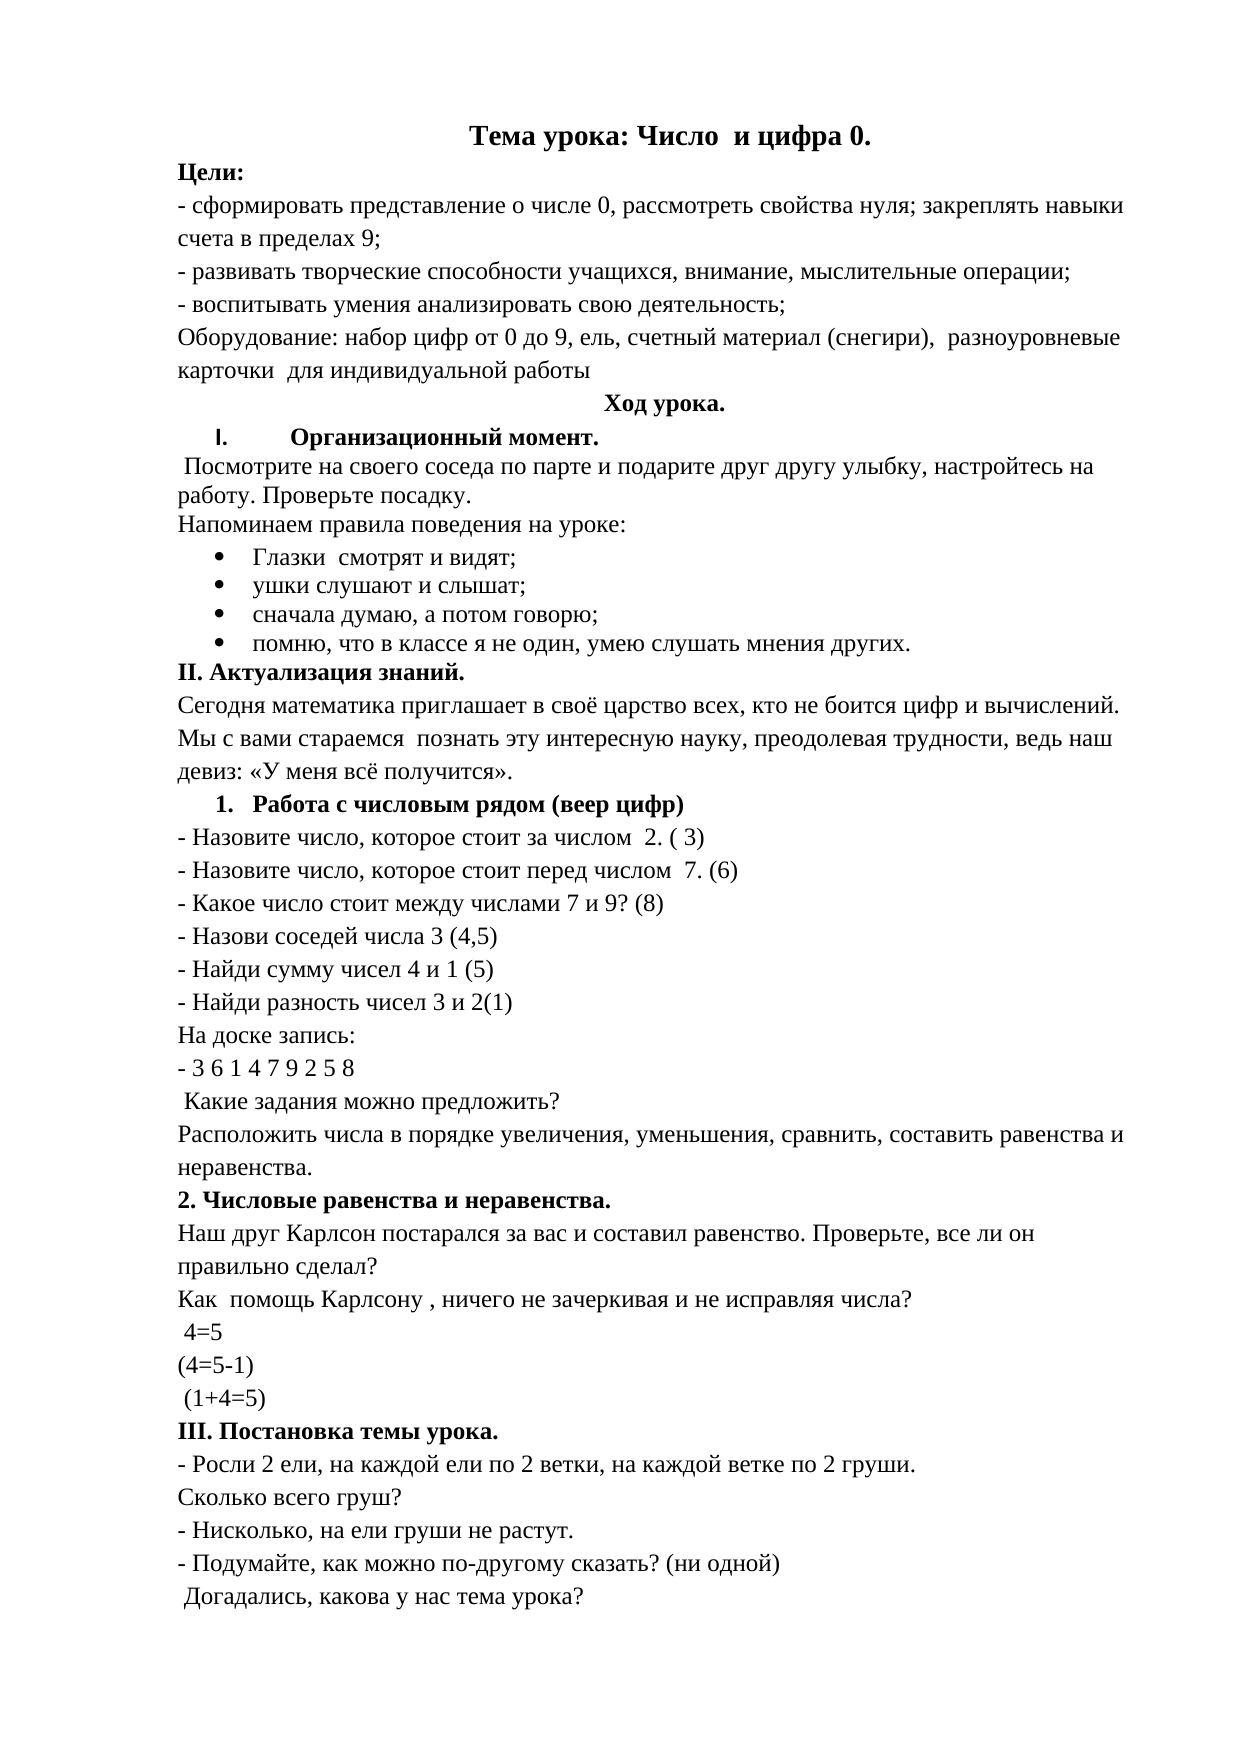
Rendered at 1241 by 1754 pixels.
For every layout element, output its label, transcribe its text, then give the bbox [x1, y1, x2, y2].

text (1+4=5) [177, 1383, 1152, 1412]
text Какие задания можно предложить? [177, 1086, 1152, 1115]
text Тема урока: Число и цифра 0. [177, 118, 1152, 152]
text - Назовите число, которое стоит перед числом 7. (6) [177, 855, 1152, 884]
text Сколько всего груш? [177, 1482, 1152, 1511]
text III. Постановка темы урока. [177, 1416, 1152, 1445]
text 4=5 [177, 1317, 1152, 1346]
text Сегодня математика приглашает в своё царство всех, кто не боится цифр и вычислений. Мы с вами стараемся познать эту интересную науку, преодолевая трудности, ведь наш девиз: «У меня всё получится». [177, 690, 1152, 785]
list помню, что в классе я не один, умею слушать мнения других. [215, 628, 1152, 657]
text Ход урока. [177, 388, 1152, 417]
text Посмотрите на своего соседа по парте и подарите друг другу улыбку, настройтесь на работу. Проверьте посадку. [177, 451, 1152, 509]
text - Какое число стоит между числами 7 и 9? (8) [177, 888, 1152, 917]
text - сформировать представление о числе 0, рассмотреть свойства нуля; закреплять навыки счета в пределах 9; [177, 190, 1152, 251]
list ушки слушают и слышат; [215, 571, 1152, 599]
text - Нисколько, на ели груши не растут. [177, 1515, 1152, 1544]
text Цели: [177, 157, 1152, 185]
text 2. Числовые равенства и неравенства. [177, 1185, 1152, 1214]
text - Подумайте, как можно по-другому сказать? (ни одной) [177, 1548, 1152, 1577]
list Организационный момент. [215, 421, 1152, 451]
text - Назовите число, которое стоит за числом 2. ( 3) [177, 822, 1152, 851]
text II. Актуализация знаний. [177, 657, 1152, 686]
text Как помощь Карлсону , ничего не зачеркивая и не исправляя числа? [177, 1284, 1152, 1313]
list Глазки смотрят и видят; [215, 542, 1152, 571]
text - воспитывать умения анализировать свою деятельность; [177, 289, 1152, 317]
text - 3 6 1 4 7 9 2 5 8 [177, 1053, 1152, 1082]
text - Назови соседей числа 3 (4,5) [177, 921, 1152, 950]
text Догадались, какова у нас тема урока? [177, 1581, 1152, 1610]
list сначала думаю, а потом говорю; [215, 599, 1152, 628]
text Оборудование: набор цифр от 0 до 9, ель, счетный материал (снегири), разноуровневые карточки для индивидуальной работы [177, 322, 1152, 383]
text (4=5-1) [177, 1350, 1152, 1379]
text Напоминаем правила поведения на уроке: [177, 509, 1152, 538]
text На доске запись: [177, 1020, 1152, 1049]
list Работа с числовым рядом (веер цифр) [215, 789, 1152, 818]
text - развивать творческие способности учащихся, внимание, мыслительные операции; [177, 256, 1152, 284]
text - Росли 2 ели, на каждой ели по 2 ветки, на каждой ветке по 2 груши. [177, 1449, 1152, 1478]
text Расположить числа в порядке увеличения, уменьшения, сравнить, составить равенства и неравенства. [177, 1119, 1152, 1181]
text Наш друг Карлсон постарался за вас и составил равенство. Проверьте, все ли он правильно сделал? [177, 1218, 1152, 1280]
text - Найди разность чисел 3 и 2(1) [177, 987, 1152, 1016]
text - Найди сумму чисел 4 и 1 (5) [177, 954, 1152, 983]
